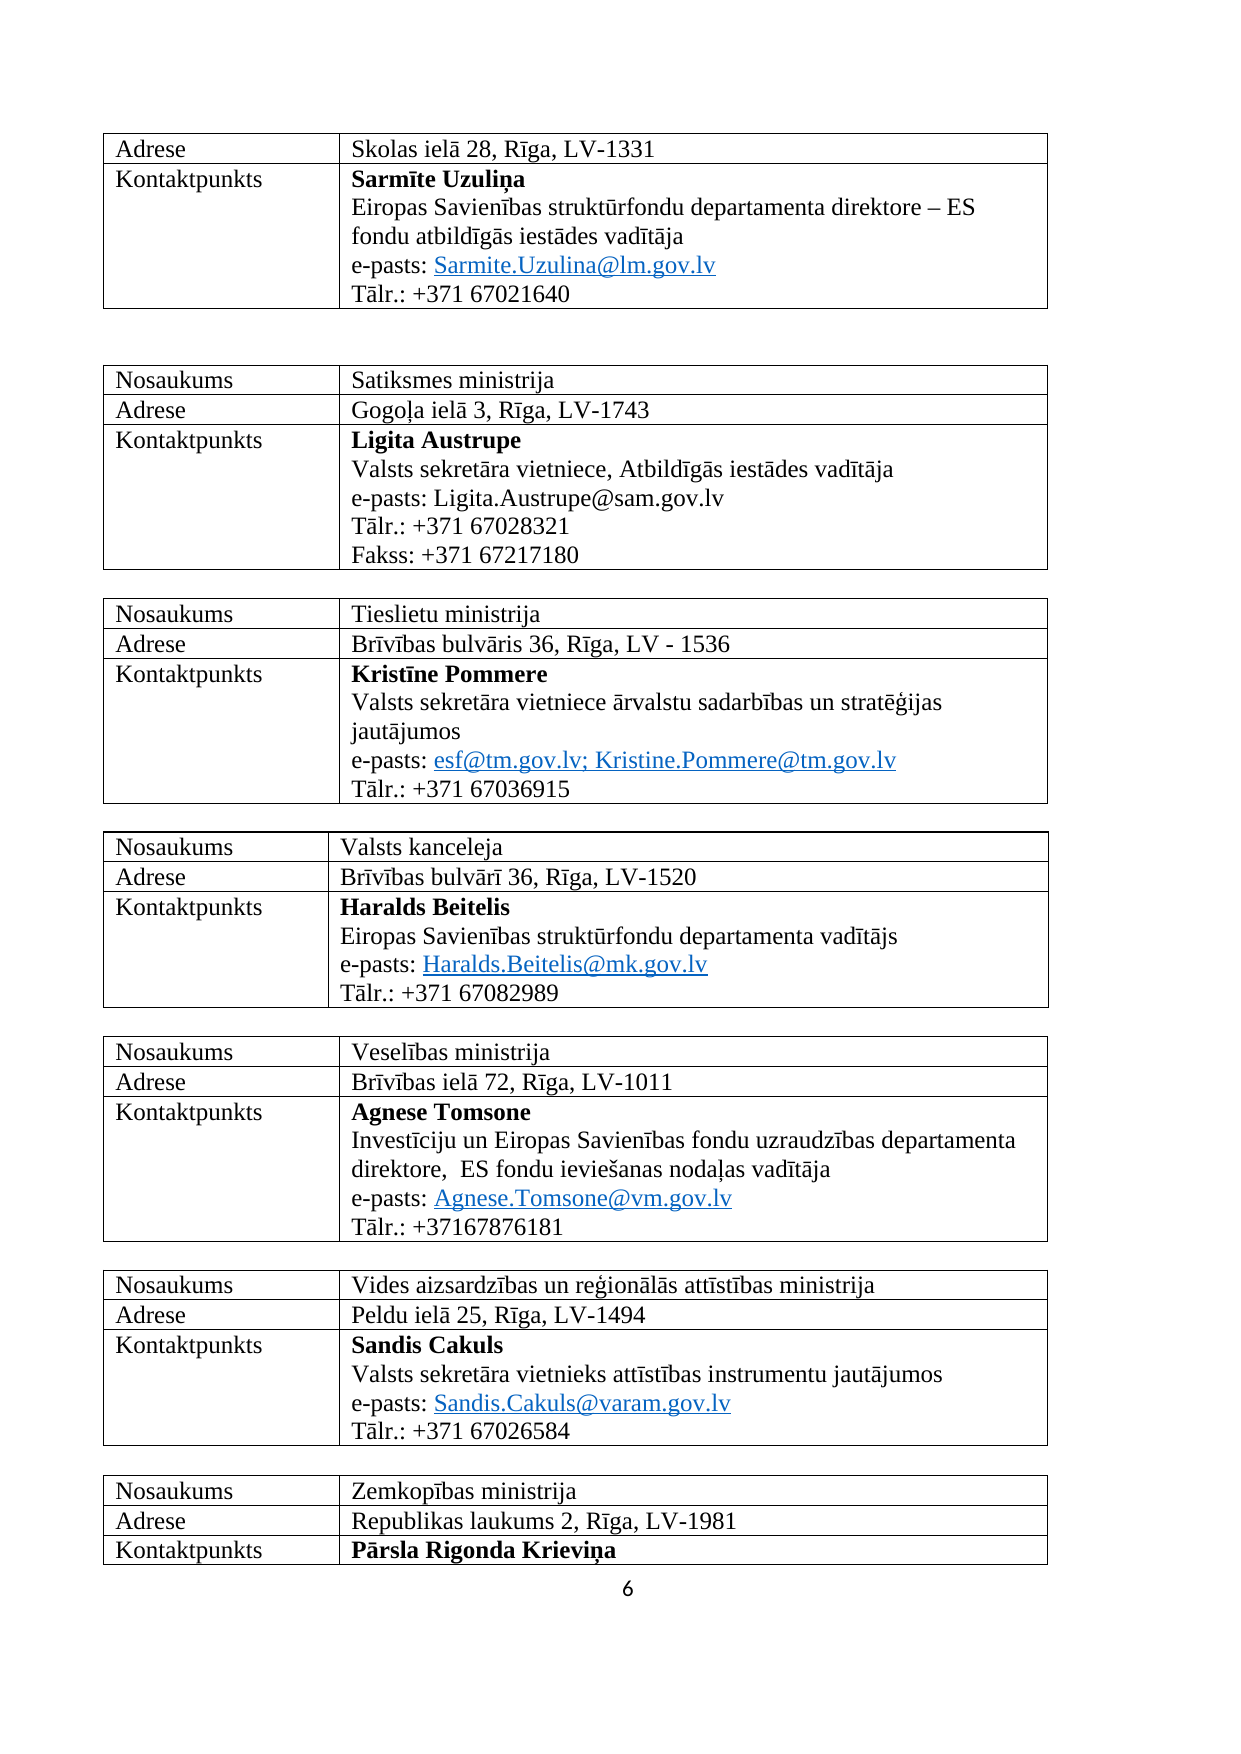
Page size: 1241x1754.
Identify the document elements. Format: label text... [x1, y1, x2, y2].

table_cell Brīvības bulvārī 36, Rīga, LV-1520 [329, 862, 1048, 891]
table_header Nosaukums [104, 833, 328, 861]
table_cell Adrese [104, 134, 339, 163]
table_cell Haralds Beitelis Eiropas Savienības struktūrfondu departamenta vadītājs e-pasts: Haralds.Beitelis@mk.gov.lv Tālr.: +371 67082989 [329, 892, 1048, 1007]
table_cell Adrese [104, 862, 328, 891]
table_cell Kontaktpunkts [104, 425, 339, 569]
table_cell Adrese [104, 1506, 339, 1534]
table_cell Brīvības bulvāris 36, Rīga, LV - 1536 [340, 629, 1047, 658]
table_cell Skolas ielā 28, Rīga, LV-1331 [340, 134, 1047, 163]
table_cell Adrese [104, 395, 339, 424]
table_header Nosaukums [104, 1271, 339, 1299]
table_cell Sarmīte Uzuliņa Eiropas Savienības struktūrfondu departamenta direktore – ES fondu atbildīgās iestādes vadītāja e-pasts: Sarmite.Uzulina@lm.gov.lv Tālr.: +371 67021640 [340, 164, 1047, 307]
table_header Zemkopības ministrija [340, 1476, 1047, 1505]
table_header Nosaukums [104, 366, 339, 394]
table_cell Kontaktpunkts [104, 659, 339, 802]
table_header Nosaukums [104, 1476, 339, 1505]
table_header Tieslietu ministrija [340, 599, 1047, 628]
table_cell Sandis Cakuls Valsts sekretāra vietnieks attīstības instrumentu jautājumos e-pasts: Sandis.Cakuls@varam.gov.lv Tālr.: +371 67026584 [340, 1330, 1047, 1445]
table_cell Kontaktpunkts [104, 1097, 339, 1241]
table_cell Kontaktpunkts [104, 164, 339, 307]
table_header Veselības ministrija [340, 1037, 1047, 1066]
table_header Nosaukums [104, 1037, 339, 1066]
table_cell Gogoļa ielā 3, Rīga, LV-1743 [340, 395, 1047, 424]
table_cell Adrese [104, 1300, 339, 1329]
table_cell Adrese [104, 1067, 339, 1096]
table_cell Kontaktpunkts [104, 1536, 339, 1564]
table_header Vides aizsardzības un reģionālās attīstības ministrija [340, 1271, 1047, 1299]
table_cell Kristīne Pommere Valsts sekretāra vietniece ārvalstu sadarbības un stratēģijas jautājumos e-pasts: esf@tm.gov.lv; Kristine.Pommere@tm.gov.lv Tālr.: +371 67036915 [340, 659, 1047, 802]
table_cell Republikas laukums 2, Rīga, LV-1981 [340, 1506, 1047, 1534]
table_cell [340, 1536, 1047, 1564]
table_cell Agnese Tomsone Investīciju un Eiropas Savienības fondu uzraudzības departamenta direktore, ES fondu ieviešanas nodaļas vadītāja e-pasts: Agnese.Tomsone@vm.gov.lv Tālr.: +37167876181 [340, 1097, 1047, 1241]
table_cell Peldu ielā 25, Rīga, LV-1494 [340, 1300, 1047, 1329]
table_cell Kontaktpunkts [104, 1330, 339, 1445]
table_cell Ligita Austrupe Valsts sekretāra vietniece, Atbildīgās iestādes vadītāja e-pasts: Ligita.Austrupe@sam.gov.lv Tālr.: +371 67028321 Fakss: +371 67217180 [340, 425, 1047, 569]
table_header Nosaukums [104, 599, 339, 628]
table_cell Adrese [104, 629, 339, 658]
table_cell Brīvības ielā 72, Rīga, LV-1011 [340, 1067, 1047, 1096]
table_header Satiksmes ministrija [340, 366, 1047, 394]
table_header Valsts kanceleja [329, 833, 1048, 861]
table_cell Kontaktpunkts [104, 892, 328, 1007]
